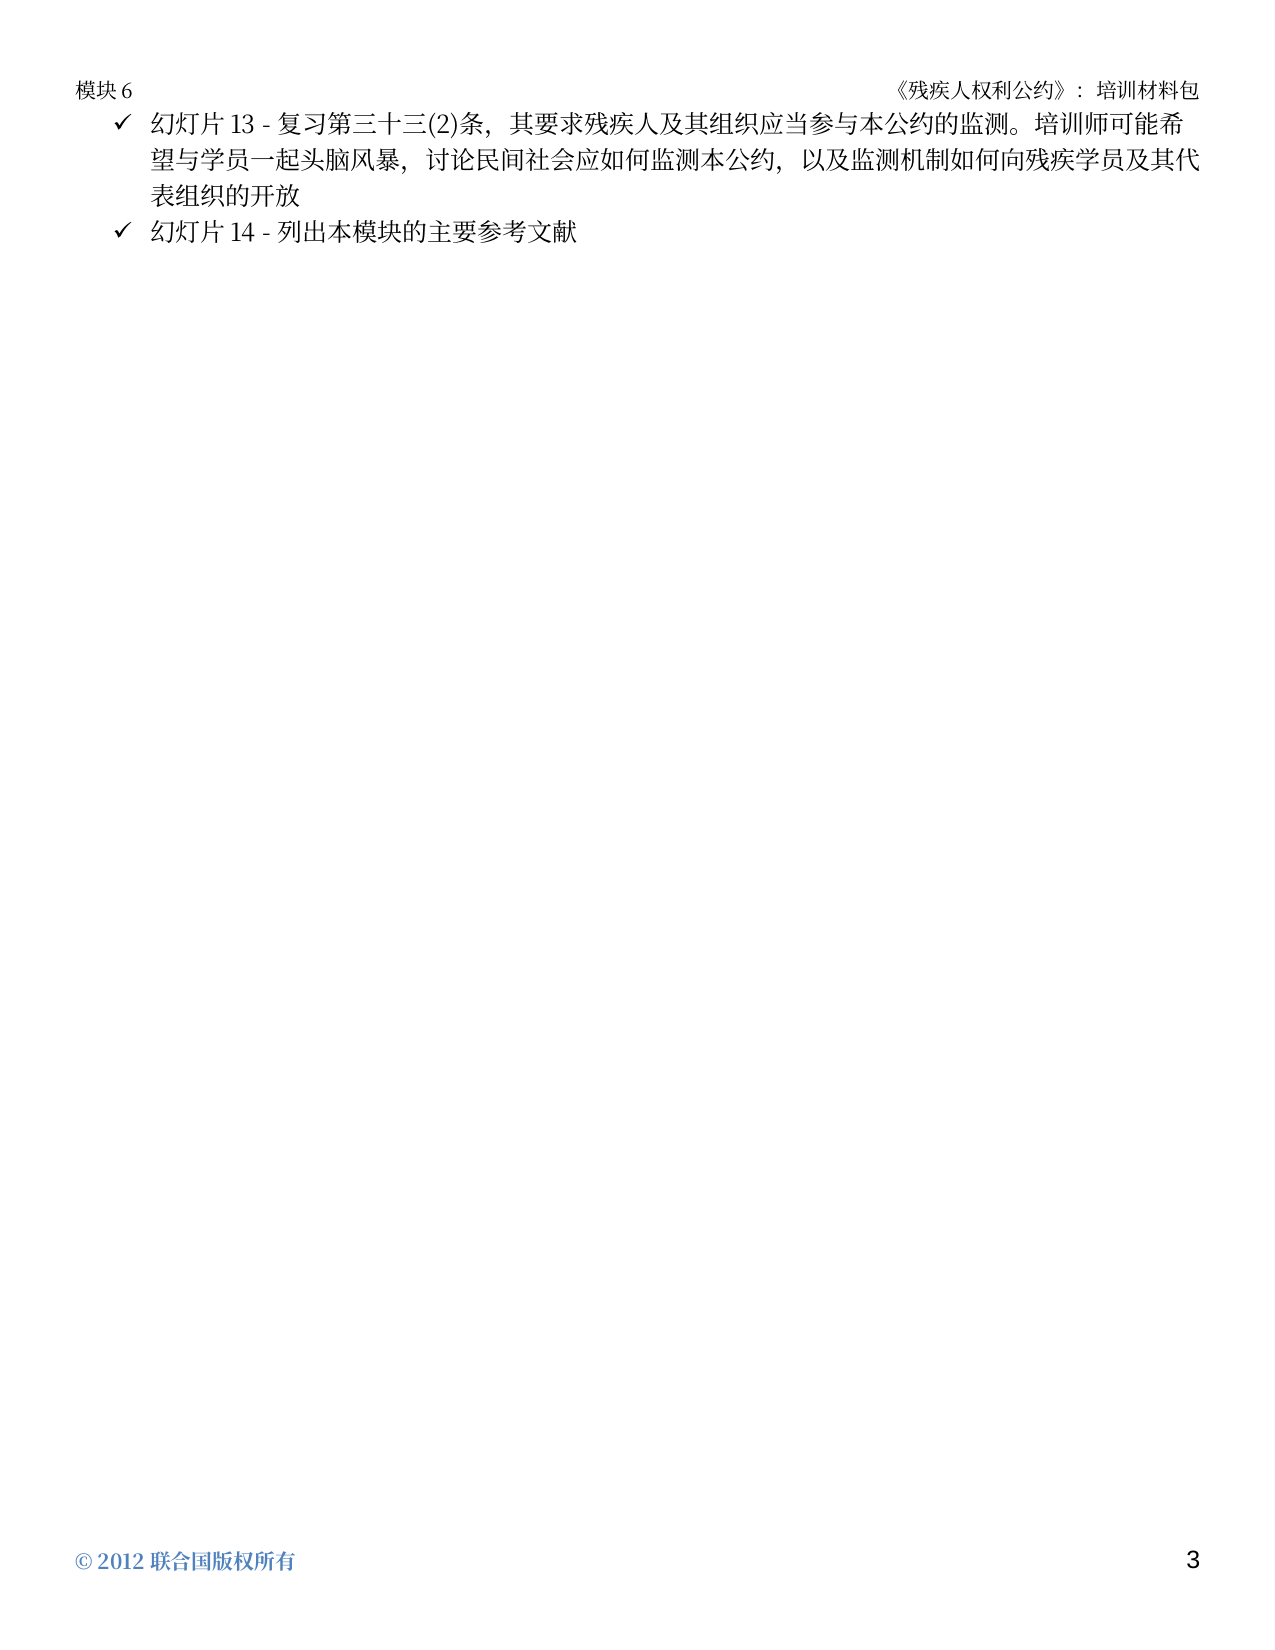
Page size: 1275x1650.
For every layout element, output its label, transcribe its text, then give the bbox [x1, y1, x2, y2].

list 幻灯片13 - 复习第三十三(2)条，其要求残疾人及其组织应当参与本公约的监测。培训师可能希望与学员一起头脑风暴，讨论民间社会应如何监测本公约，以及监测机制如何向残疾学员及其代表组织的开放 [112, 105, 1200, 213]
list 幻灯片14 - 列出本模块的主要参考文献 [112, 213, 1200, 249]
